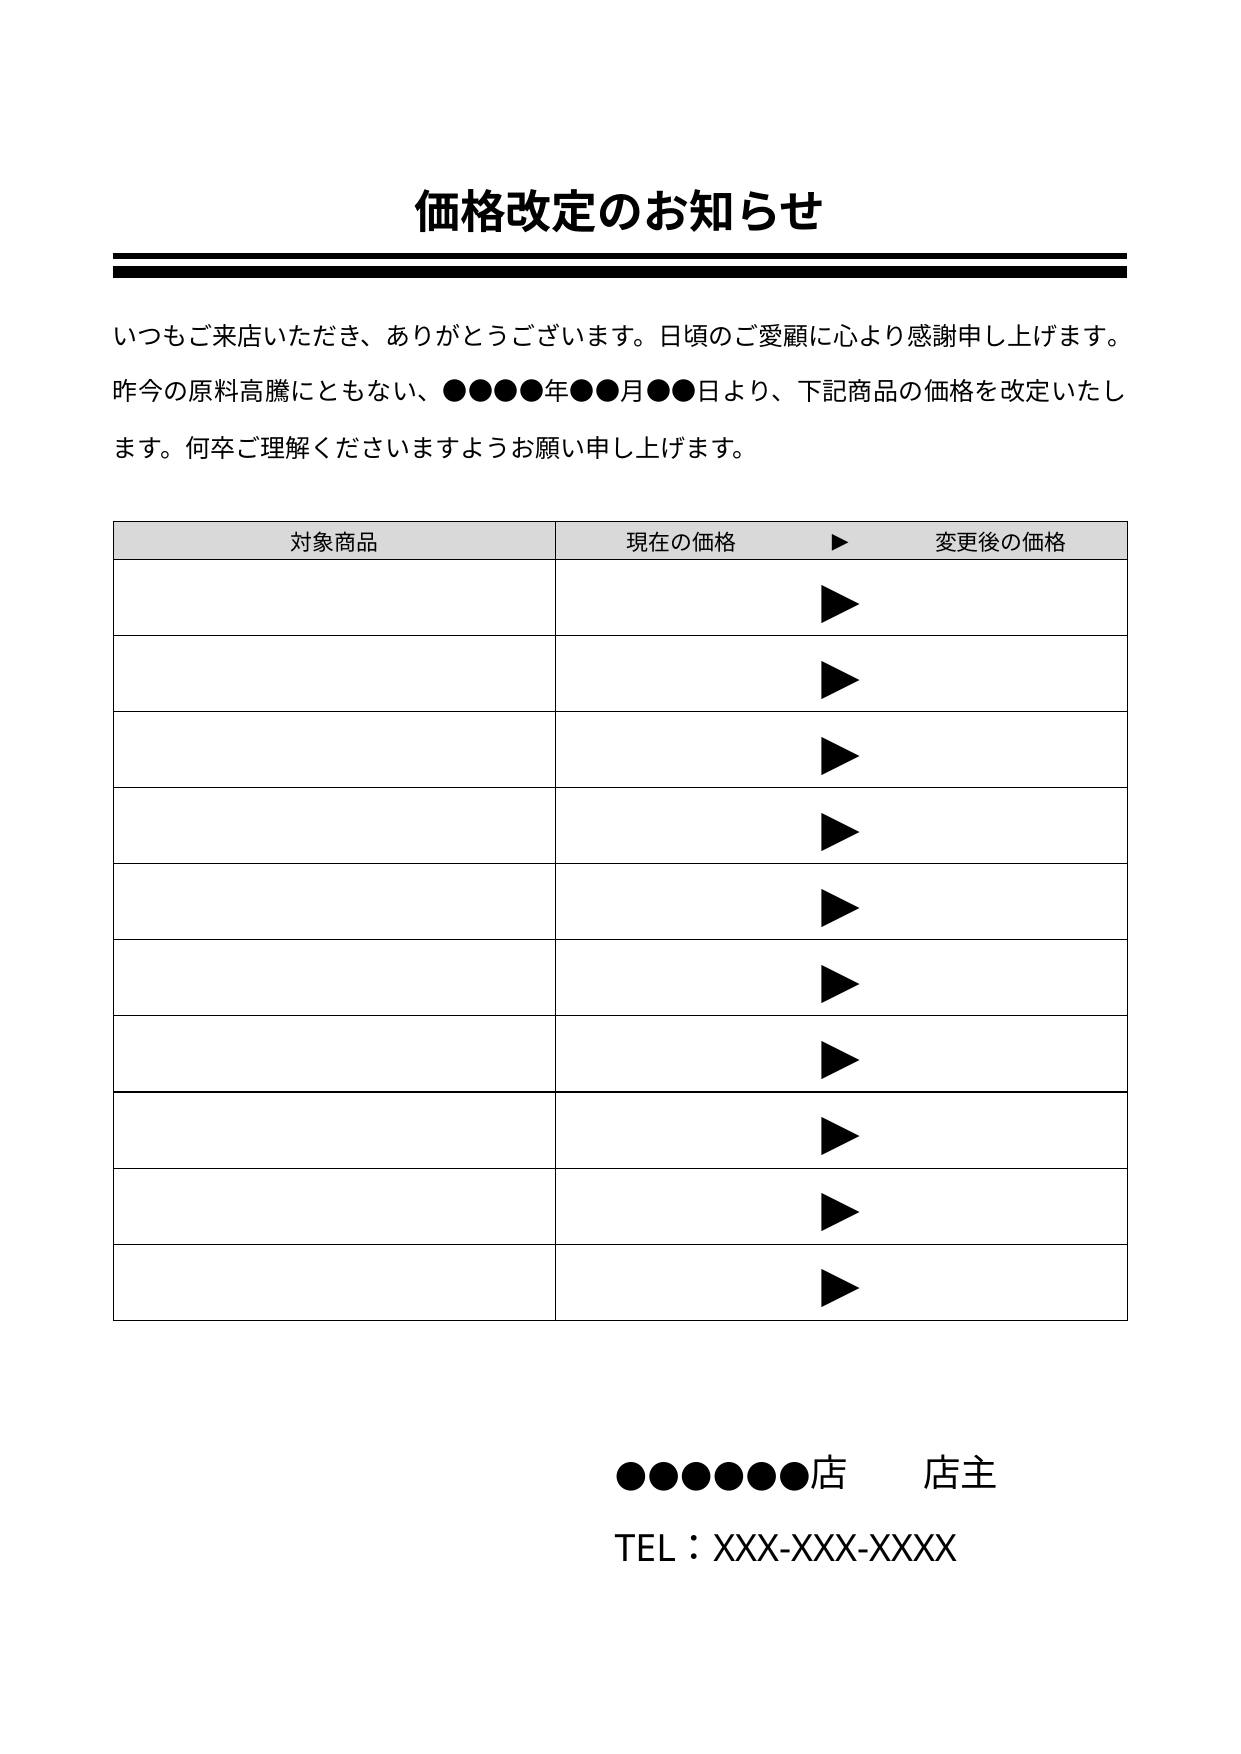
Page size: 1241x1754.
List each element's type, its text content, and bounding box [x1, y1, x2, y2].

table_cell ▶ [807, 712, 874, 787]
table_cell [874, 1169, 1127, 1243]
table_cell ▶ [807, 940, 874, 1015]
table_header ▶ [807, 522, 874, 559]
table_cell [874, 788, 1127, 863]
table_header 価格改定のお知らせ [113, 165, 1127, 253]
table_cell [114, 1245, 555, 1319]
table_cell ▶ [807, 864, 874, 939]
table_cell ▶ [807, 1245, 874, 1319]
table_cell [874, 1016, 1127, 1091]
table_cell [114, 560, 555, 635]
table_cell [556, 1016, 807, 1091]
table_cell [874, 712, 1127, 787]
text TEL：XXX-XXX-XXXX [112, 1508, 1128, 1583]
table_cell [556, 940, 807, 1015]
table_cell [114, 788, 555, 863]
text いつもご来店いただき、ありがとうございます。日頃のご愛顧に心より感謝申し上げます。 [112, 316, 1128, 353]
table_cell [874, 636, 1127, 711]
table_cell ▶ [807, 560, 874, 635]
table_cell ▶ [807, 1093, 874, 1167]
table_cell [556, 1169, 807, 1243]
table_cell ▶ [807, 1169, 874, 1243]
table_cell [114, 712, 555, 787]
table_cell [556, 864, 807, 939]
table_cell [114, 1093, 555, 1167]
table_cell [874, 560, 1127, 635]
table_cell [114, 1016, 555, 1091]
table_cell [556, 1245, 807, 1319]
table_cell [114, 636, 555, 711]
table_cell [114, 940, 555, 1015]
table_cell [114, 1169, 555, 1243]
table_cell [556, 1093, 807, 1167]
table_cell [556, 788, 807, 863]
table_cell [874, 940, 1127, 1015]
table_header 変更後の価格 [874, 522, 1127, 559]
table_header 対象商品 [114, 522, 555, 559]
table_cell [114, 864, 555, 939]
table_header 現在の価格 [556, 522, 807, 559]
table_cell [874, 864, 1127, 939]
table_cell ▶ [807, 1016, 874, 1091]
table_cell [874, 1093, 1127, 1167]
text ●●●●●●店 店主 [112, 1433, 1128, 1508]
table_cell [556, 560, 807, 635]
table_cell [556, 636, 807, 711]
table_cell ▶ [807, 788, 874, 863]
table_cell [556, 712, 807, 787]
table_cell ▶ [807, 636, 874, 711]
text 昨今の原料高騰にともない、●●●●年●●月●●日より、下記商品の価格を改定いたします。何卒ご理解くださいますようお願い申し上げます。 [112, 371, 1128, 465]
table_cell [874, 1245, 1127, 1319]
